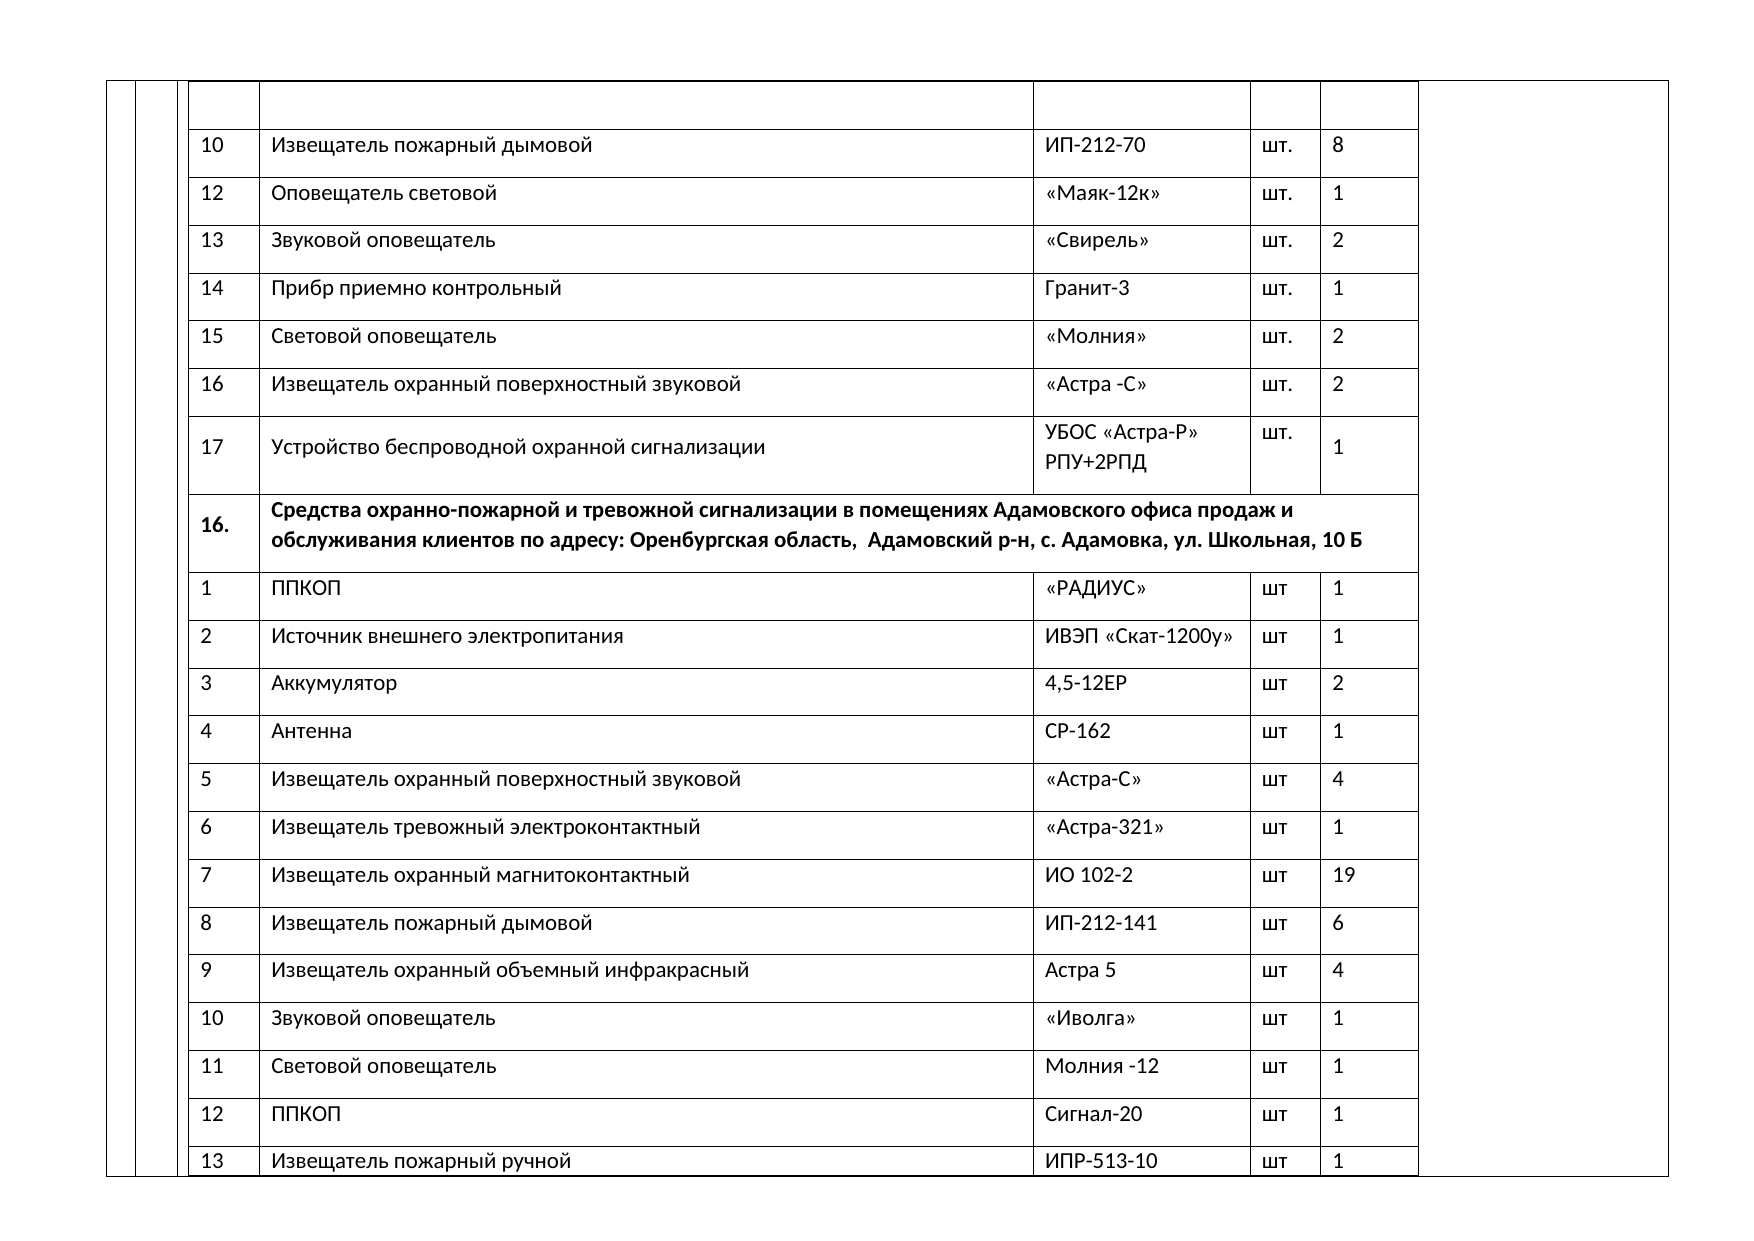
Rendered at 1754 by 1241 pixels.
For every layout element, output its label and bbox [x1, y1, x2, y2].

table_header [1321, 417, 1418, 494]
table_header [1034, 764, 1250, 811]
table_header [1034, 1003, 1250, 1050]
table_header [260, 1147, 1033, 1175]
table_header [136, 81, 177, 1176]
table_header [189, 130, 259, 177]
table_header [1251, 1003, 1320, 1050]
table_header [1251, 369, 1320, 416]
table_header [1034, 812, 1250, 859]
table_header [260, 321, 1033, 368]
table_header [1034, 669, 1250, 715]
table_header [1251, 669, 1320, 715]
table_header [1251, 82, 1320, 129]
table_header [189, 226, 259, 273]
table_header [1034, 860, 1250, 907]
table_header [189, 1051, 259, 1098]
table_header [1034, 573, 1250, 620]
table_header [1321, 669, 1418, 715]
table_header [189, 1147, 259, 1175]
table_header [260, 417, 1033, 494]
table_header [189, 1003, 259, 1050]
table_header [1321, 860, 1418, 907]
table_header [260, 226, 1033, 273]
table_header [1321, 1099, 1418, 1146]
table_header [260, 1051, 1033, 1098]
table_header [189, 369, 259, 416]
table_header [1321, 1003, 1418, 1050]
table_header [260, 130, 1033, 177]
table_header [178, 81, 188, 1176]
table_header [1034, 274, 1250, 320]
table_header [1321, 908, 1418, 954]
table_header [260, 955, 1033, 1002]
table_header [1251, 226, 1320, 273]
table_header [260, 716, 1033, 763]
table_header [1251, 1147, 1320, 1175]
table_header [1034, 621, 1250, 668]
table_header [1321, 716, 1418, 763]
table_header [189, 764, 259, 811]
table_header [1251, 417, 1320, 494]
table_header [189, 1099, 259, 1146]
table_header [1251, 716, 1320, 763]
table_header [189, 274, 259, 320]
table_header [1251, 573, 1320, 620]
table_header [1321, 1147, 1418, 1175]
table_header [1321, 955, 1418, 1002]
table_header [1251, 1051, 1320, 1098]
table_header [1034, 178, 1250, 225]
table_header [189, 716, 259, 763]
table_header [1321, 321, 1418, 368]
table_header [1251, 955, 1320, 1002]
table_header [1251, 130, 1320, 177]
table_header [1321, 369, 1418, 416]
table_header [260, 1099, 1033, 1146]
table_header [260, 82, 1033, 129]
table_header [1321, 226, 1418, 273]
table_header [1251, 178, 1320, 225]
table_header [189, 955, 259, 1002]
table_header [189, 573, 259, 620]
table_header [260, 1003, 1033, 1050]
table_header [1251, 764, 1320, 811]
table_header [189, 908, 259, 954]
table_header [1034, 1147, 1250, 1175]
table_header [260, 764, 1033, 811]
table_header [260, 495, 1418, 572]
table_header [260, 908, 1033, 954]
table_header [260, 178, 1033, 225]
table_header [189, 621, 259, 668]
table_header [260, 573, 1033, 620]
table_header [1251, 860, 1320, 907]
table_header [1034, 417, 1250, 494]
table_header [1034, 130, 1250, 177]
table_header [1251, 621, 1320, 668]
table_header [260, 274, 1033, 320]
table_header [260, 812, 1033, 859]
table_header [1034, 1051, 1250, 1098]
table_header [1321, 812, 1418, 859]
table_header [1034, 321, 1250, 368]
table_header [1251, 908, 1320, 954]
table_header [1321, 82, 1418, 129]
table_header [1251, 812, 1320, 859]
table_header [260, 369, 1033, 416]
table_header [1321, 573, 1418, 620]
table_header [1034, 369, 1250, 416]
table_header [1321, 178, 1418, 225]
table_header [189, 669, 259, 715]
table_header [1321, 621, 1418, 668]
table_header [1034, 226, 1250, 273]
table_header [1251, 1099, 1320, 1146]
table_header [260, 860, 1033, 907]
table_header [189, 812, 259, 859]
table_header [1251, 274, 1320, 320]
table_header [1321, 274, 1418, 320]
table_header [189, 82, 259, 129]
table_header [1321, 1051, 1418, 1098]
table_header [189, 495, 259, 572]
table_header [189, 860, 259, 907]
table_header [1034, 908, 1250, 954]
table_header [1251, 321, 1320, 368]
table_header [189, 321, 259, 368]
table_header [1321, 130, 1418, 177]
table_header [1034, 1099, 1250, 1146]
table_header [260, 621, 1033, 668]
table_header [1034, 716, 1250, 763]
table_header [1321, 764, 1418, 811]
table_header [1034, 955, 1250, 1002]
table_header [1034, 82, 1250, 129]
table_header [189, 417, 259, 494]
table_header [189, 178, 259, 225]
table_header [260, 669, 1033, 715]
table_header [1419, 81, 1668, 1176]
table_header [107, 81, 135, 1176]
